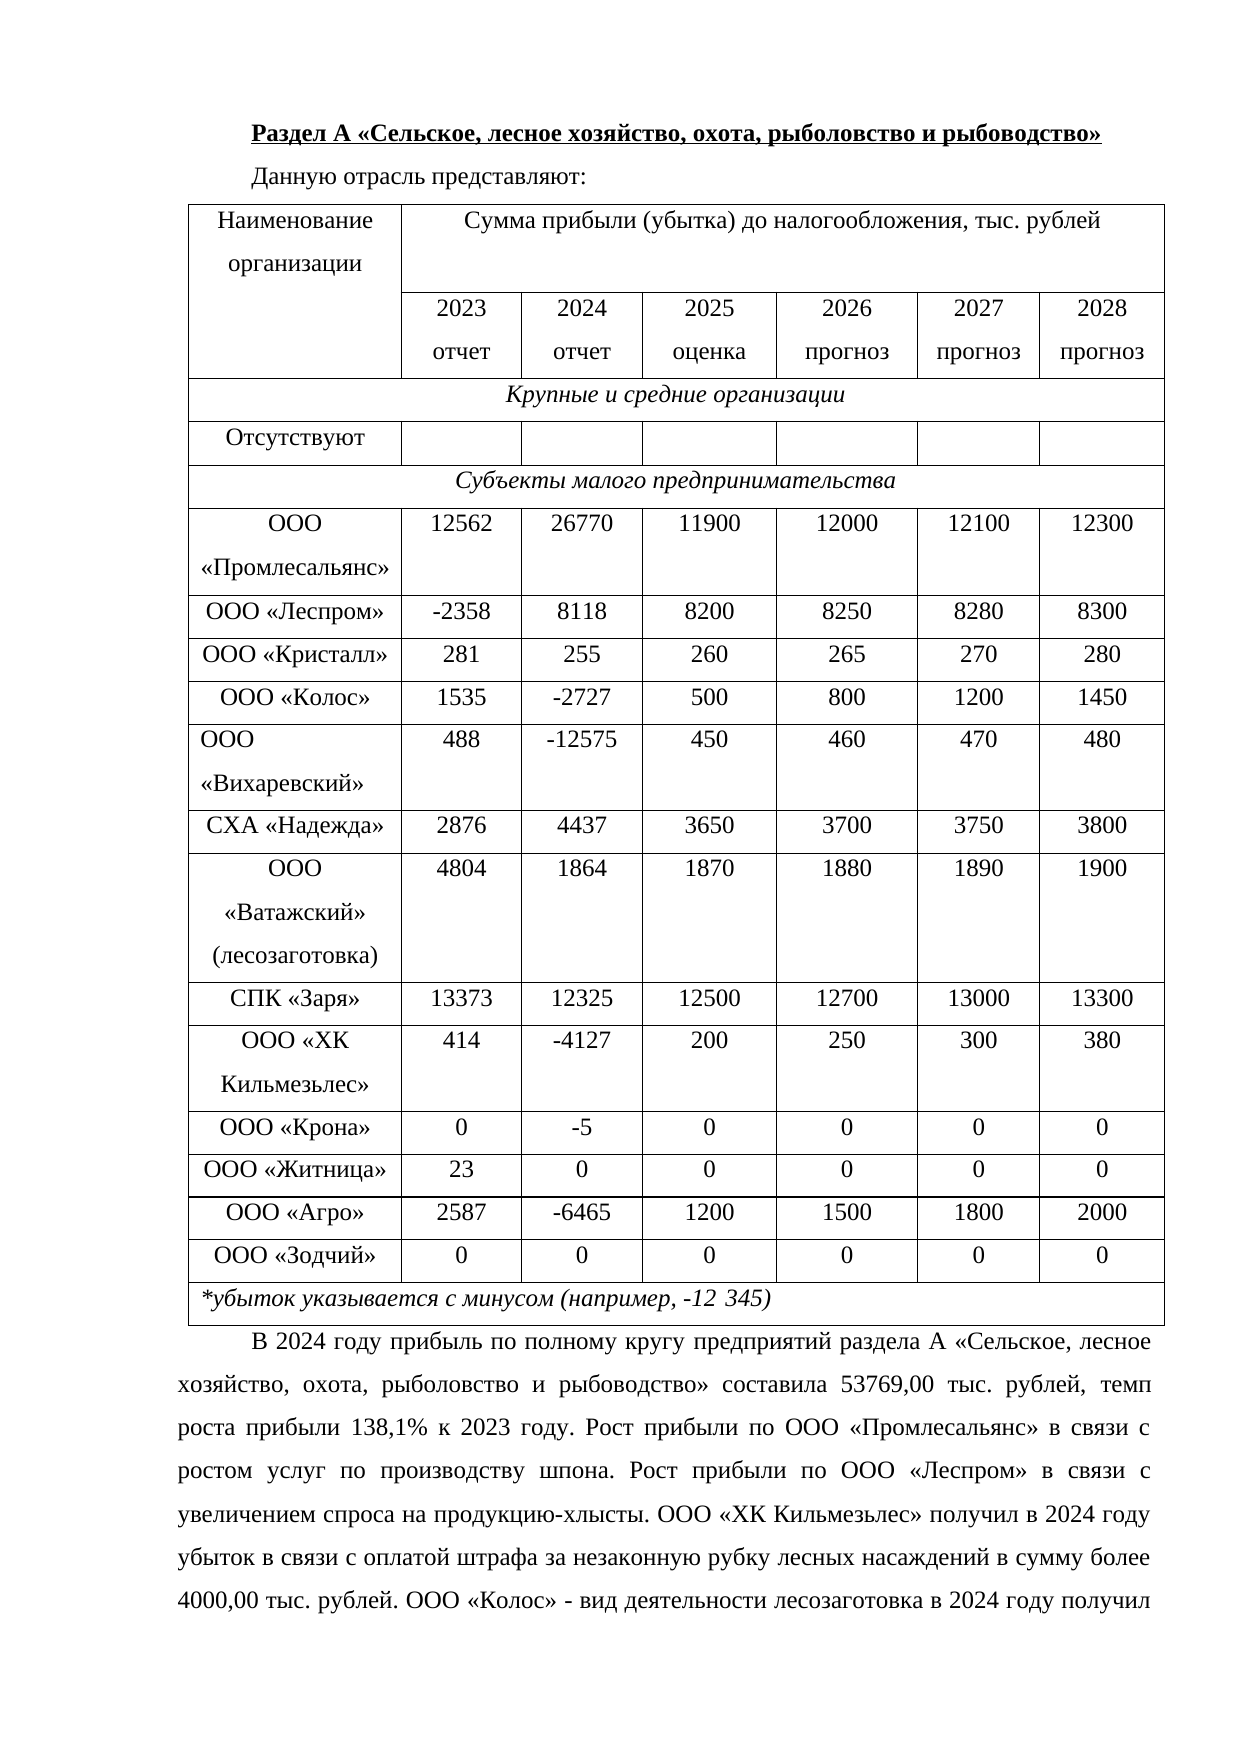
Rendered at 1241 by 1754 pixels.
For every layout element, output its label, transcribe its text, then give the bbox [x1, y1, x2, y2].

table_cell 0 [402, 1240, 521, 1282]
table_cell 260 [643, 639, 776, 681]
table_cell 1800 [918, 1198, 1039, 1239]
table_cell 0 [777, 1112, 917, 1153]
table_cell 8280 [918, 596, 1039, 638]
table_cell 2028 прогноз [1040, 293, 1164, 378]
table_cell 3800 [1040, 811, 1164, 852]
table_cell СХА «Надежда» [189, 811, 401, 852]
table_cell 380 [1040, 1026, 1164, 1111]
table_cell ООО «ХК Кильмезьлес» [189, 1026, 401, 1111]
table_cell [402, 422, 521, 464]
table_cell 0 [777, 1155, 917, 1196]
table_cell 200 [643, 1026, 776, 1111]
table_cell 4437 [522, 811, 642, 852]
table_cell 13373 [402, 983, 521, 1024]
table_cell 2587 [402, 1198, 521, 1239]
text Раздел А «Сельское, лесное хозяйство, охота, рыболовство и рыбоводство» [177, 118, 1152, 147]
table_cell 0 [643, 1155, 776, 1196]
table_cell ООО «Вихаревский» [189, 725, 401, 809]
table_cell 23 [402, 1155, 521, 1196]
table_cell 255 [522, 639, 642, 681]
table_cell 280 [1040, 639, 1164, 681]
table_cell 0 [402, 1112, 521, 1153]
table_cell ООО «Промлесальянс» [189, 509, 401, 595]
table_cell 1890 [918, 854, 1039, 982]
table_header Наименование организации [189, 205, 401, 378]
table_cell 13000 [918, 983, 1039, 1024]
table_cell 488 [402, 725, 521, 809]
table_cell ООО «Колос» [189, 682, 401, 723]
table_cell ООО «Крона» [189, 1112, 401, 1153]
table_cell 3750 [918, 811, 1039, 852]
table_cell [1040, 422, 1164, 464]
table_cell 2876 [402, 811, 521, 852]
table_cell 11900 [643, 509, 776, 595]
table_cell ООО «Кристалл» [189, 639, 401, 681]
table_cell Крупные и средние организации [189, 379, 1164, 421]
table_cell 250 [777, 1026, 917, 1111]
table_cell 12562 [402, 509, 521, 595]
table_cell -2727 [522, 682, 642, 723]
table_cell 2027 прогноз [918, 293, 1039, 378]
table_cell 480 [1040, 725, 1164, 809]
table_cell 12325 [522, 983, 642, 1024]
table_cell 460 [777, 725, 917, 809]
table_cell -6465 [522, 1198, 642, 1239]
table_cell Субъекты малого предпринимательства [189, 466, 1164, 507]
table_cell 2024 отчет [522, 293, 642, 378]
table_cell 0 [643, 1240, 776, 1282]
table_cell 1535 [402, 682, 521, 723]
table_cell 1900 [1040, 854, 1164, 982]
table_cell 12300 [1040, 509, 1164, 595]
table_cell СПК «Заря» [189, 983, 401, 1024]
table_cell ООО «Житница» [189, 1155, 401, 1196]
table_cell *убыток указывается с минусом (например, -12 345) [189, 1283, 1164, 1325]
table_cell 1870 [643, 854, 776, 982]
table_cell 0 [918, 1240, 1039, 1282]
table_cell 800 [777, 682, 917, 723]
table_cell 4804 [402, 854, 521, 982]
table_cell 270 [918, 639, 1039, 681]
table_cell -4127 [522, 1026, 642, 1111]
table_cell 26770 [522, 509, 642, 595]
table_cell 0 [918, 1155, 1039, 1196]
table_cell [918, 422, 1039, 464]
table_cell 3700 [777, 811, 917, 852]
table_cell 12100 [918, 509, 1039, 595]
table_cell 0 [522, 1240, 642, 1282]
table_cell 0 [1040, 1240, 1164, 1282]
text Данную отрасль представляют: [177, 161, 1152, 190]
table_cell 500 [643, 682, 776, 723]
table_cell 1864 [522, 854, 642, 982]
table_cell [777, 422, 917, 464]
table_cell 450 [643, 725, 776, 809]
table_cell 265 [777, 639, 917, 681]
table_cell 300 [918, 1026, 1039, 1111]
table_cell [643, 422, 776, 464]
table_cell 1450 [1040, 682, 1164, 723]
table_cell ООО «Зодчий» [189, 1240, 401, 1282]
table_cell -2358 [402, 596, 521, 638]
table_cell 0 [1040, 1155, 1164, 1196]
table_cell 1200 [643, 1198, 776, 1239]
table_cell ООО «Ватажский» (лесозаготовка) [189, 854, 401, 982]
table_cell 2025 оценка [643, 293, 776, 378]
table_cell 0 [1040, 1112, 1164, 1153]
table_cell -12575 [522, 725, 642, 809]
table_cell 12700 [777, 983, 917, 1024]
table_cell 2023 отчет [402, 293, 521, 378]
table_cell 1200 [918, 682, 1039, 723]
table_cell 414 [402, 1026, 521, 1111]
table_cell 470 [918, 725, 1039, 809]
table_cell 3650 [643, 811, 776, 852]
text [177, 1326, 1152, 1614]
table_cell 1500 [777, 1198, 917, 1239]
table_cell 12500 [643, 983, 776, 1024]
table_cell ООО «Агро» [189, 1198, 401, 1239]
table_cell 0 [777, 1240, 917, 1282]
table_cell [522, 422, 642, 464]
table_cell Отсутствуют [189, 422, 401, 464]
table_cell 0 [522, 1155, 642, 1196]
table_cell 0 [918, 1112, 1039, 1153]
table_cell 0 [643, 1112, 776, 1153]
table_header Сумма прибыли (убытка) до налогообложения, тыс. рублей [402, 205, 1164, 292]
table_cell 2000 [1040, 1198, 1164, 1239]
table_cell 8250 [777, 596, 917, 638]
table_cell 13300 [1040, 983, 1164, 1024]
table_cell 8200 [643, 596, 776, 638]
table_cell 1880 [777, 854, 917, 982]
table_cell 12000 [777, 509, 917, 595]
table_cell 8118 [522, 596, 642, 638]
table_cell 281 [402, 639, 521, 681]
table_cell 2026 прогноз [777, 293, 917, 378]
table_cell 8300 [1040, 596, 1164, 638]
table_cell -5 [522, 1112, 642, 1153]
table_cell ООО «Леспром» [189, 596, 401, 638]
